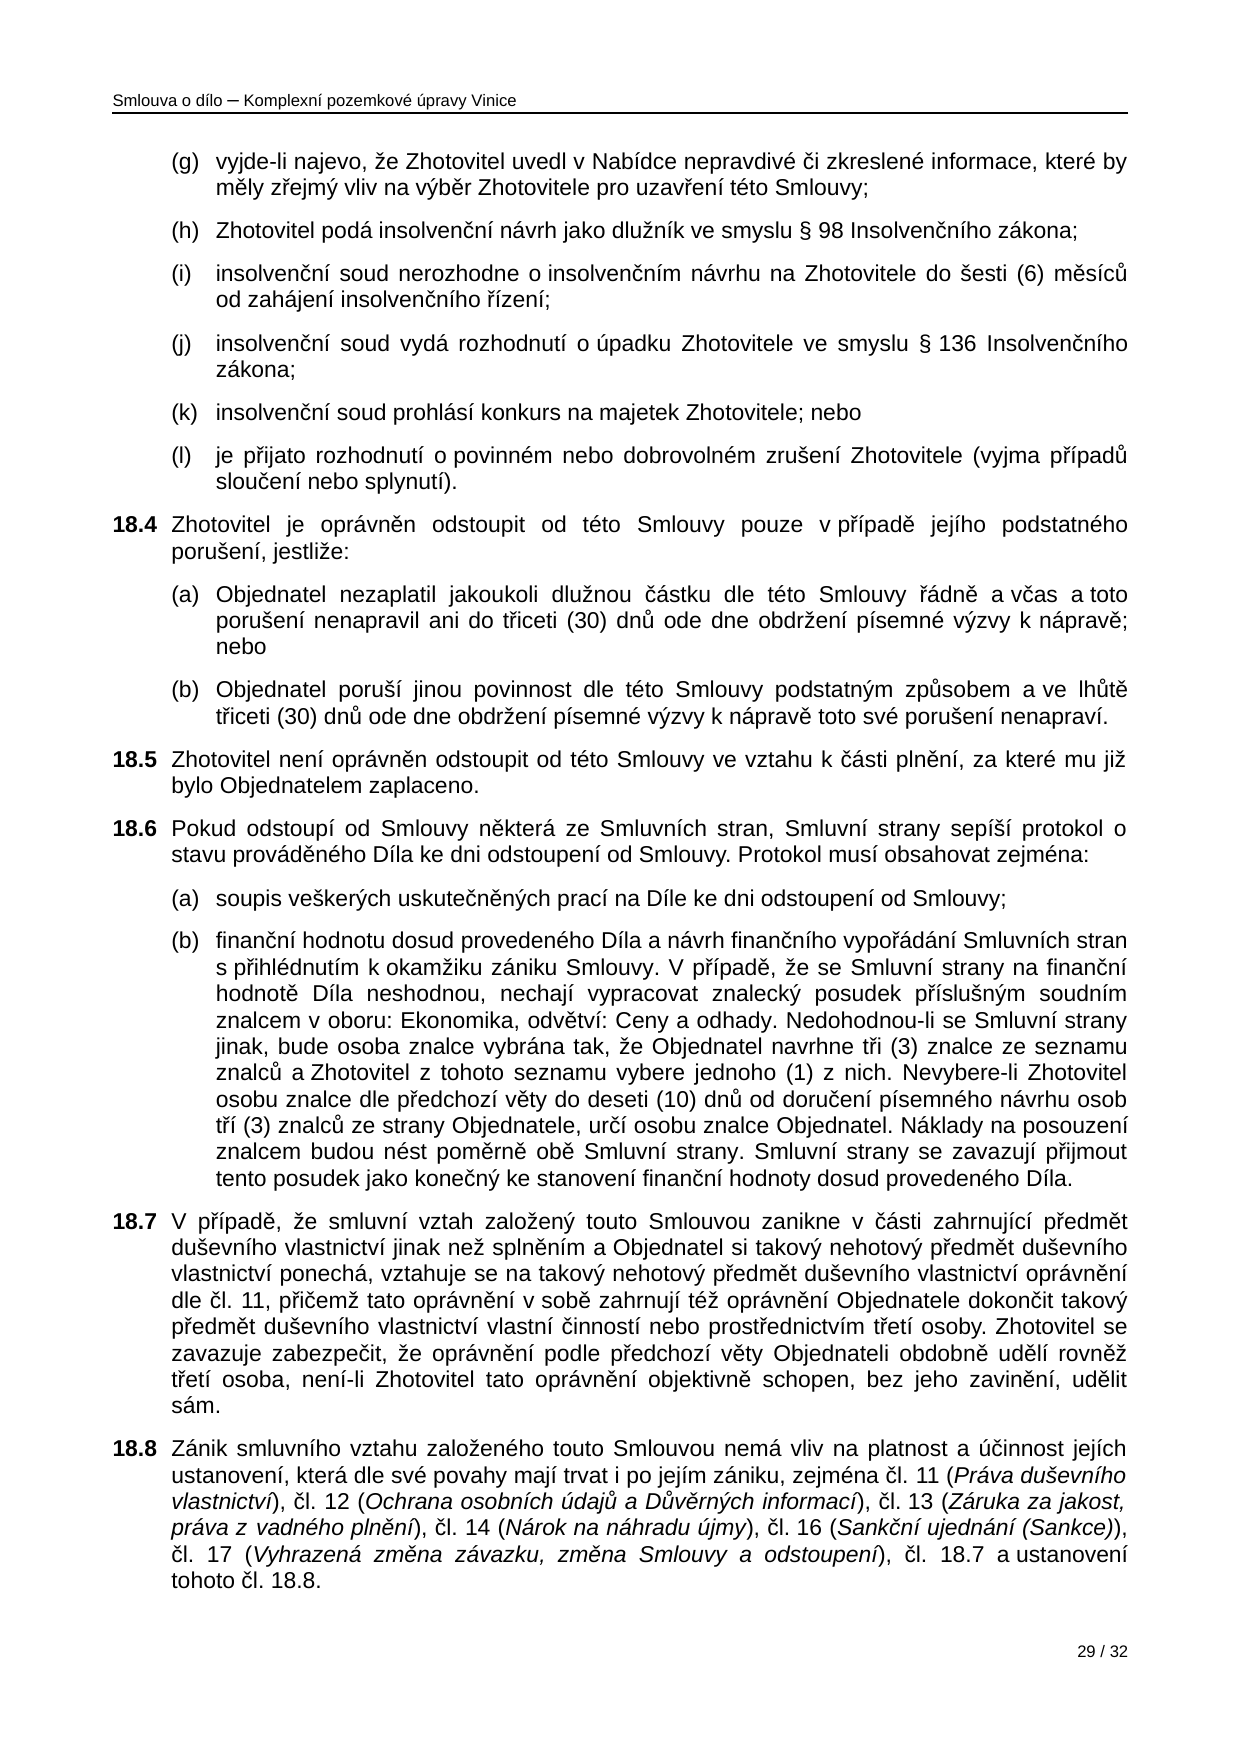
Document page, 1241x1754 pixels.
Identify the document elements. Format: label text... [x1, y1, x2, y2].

text Zhotovitel podá insolvenční návrh jako dlužník ve smyslu § 98 Insolvenčního zákona; [171, 217, 1128, 243]
text je přijato rozhodnutí o povinném nebo dobrovolném zrušení Zhotovitele (vyjma případů sloučení nebo splynutí). [171, 442, 1128, 494]
text insolvenční soud prohlásí konkurs na majetek Zhotovitele; nebo [171, 399, 1128, 425]
text insolvenční soud vydá rozhodnutí o úpadku Zhotovitele ve smyslu § 136 Insolvenčního zákona; [171, 329, 1128, 382]
text insolvenční soud nerozhodne o insolvenčním návrhu na Zhotovitele do šesti (6) měsíců od zahájení insolvenčního řízení; [171, 260, 1128, 313]
text V případě, že smluvní vztah založený touto Smlouvou zanikne v části zahrnující předmět duševního vlastnictví jinak než splněním a Objednatel si takový nehotový předmět duševního vlastnictví ponechá, vztahuje se na takový nehotový předmět duševního vlastnictví oprávnění dle čl. 11, přičemž tato oprávnění v sobě zahrnují též oprávnění Objednatele dokončit takový předmět duševního vlastnictví vlastní činností nebo prostřednictvím třetí osoby. Zhotovitel se zavazuje zabezpečit, že oprávnění podle předchozí věty Objednateli obdobně udělí rovněž třetí osoba, není-li Zhotovitel tato oprávnění objektivně schopen, bez jeho zavinění, udělit sám. [112, 1208, 1128, 1418]
text Zhotovitel není oprávněn odstoupit od této Smlouvy ve vztahu k části plnění, za které mu již bylo Objednatelem zaplaceno. [112, 746, 1128, 798]
text vyjde-li najevo, že Zhotovitel uvedl v Nabídce nepravdivé či zkreslené informace, které by měly zřejmý vliv na výběr Zhotovitele pro uzavření této Smlouvy; [171, 148, 1128, 200]
list soupis veškerých uskutečněných prací na Díle ke dni odstoupení od Smlouvy; [171, 884, 1128, 911]
text Pokud odstoupí od Smlouvy některá ze Smluvních stran, Smluvní strany sepíší protokol o stavu prováděného Díla ke dni odstoupení od Smlouvy. Protokol musí obsahovat zejména: [112, 815, 1128, 868]
text Zánik smluvního vztahu založeného touto Smlouvou nemá vliv na platnost a účinnost jejích ustanovení, která dle své povahy mají trvat i po jejím zániku, zejména čl. 11 (Práva duševního vlastnictví), čl. 12 (Ochrana osobních údajů a Důvěrných informací), čl. 13 (Záruka za jakost, práva z vadného plnění), čl. 14 (Nárok na náhradu újmy), čl. 16 (Sankční ujednání (Sankce)), čl. 17 (Vyhrazená změna závazku, změna Smlouvy a odstoupení), čl. 18.7 a ustanovení tohoto čl. 18.8. [112, 1435, 1128, 1593]
list finanční hodnotu dosud provedeného Díla a návrh finančního vypořádání Smluvních stran s přihlédnutím k okamžiku zániku Smlouvy. V případě, že se Smluvní strany na finanční hodnotě Díla neshodnou, nechají vypracovat znalecký posudek příslušným soudním znalcem v oboru: Ekonomika, odvětví: Ceny a odhady. Nedohodnou-li se Smluvní strany jinak, bude osoba znalce vybrána tak, že Objednatel navrhne tři (3) znalce ze seznamu znalců a Zhotovitel z tohoto seznamu vybere jednoho (1) z nich. Nevybere-li Zhotovitel osobu znalce dle předchozí věty do deseti (10) dnů od doručení písemného návrhu osob tří (3) znalců ze strany Objednatele, určí osobu znalce Objednatel. Náklady na posouzení znalcem budou nést poměrně obě Smluvní strany. Smluvní strany se zavazují přijmout tento posudek jako konečný ke stanovení finanční hodnoty dosud provedeného Díla. [171, 927, 1128, 1191]
text Objednatel poruší jinou povinnost dle této Smlouvy podstatným způsobem a ve lhůtě třiceti (30) dnů ode dne obdržení písemné výzvy k nápravě toto své porušení nenapraví. [171, 676, 1128, 729]
list Objednatel nezaplatil jakoukoli dlužnou částku dle této Smlouvy řádně a včas a toto porušení nenapravil ani do třiceti (30) dnů ode dne obdržení písemné výzvy k nápravě; nebo [171, 581, 1128, 660]
text Zhotovitel je oprávněn odstoupit od této Smlouvy pouze v případě jejího podstatného porušení, jestliže: [112, 511, 1128, 564]
